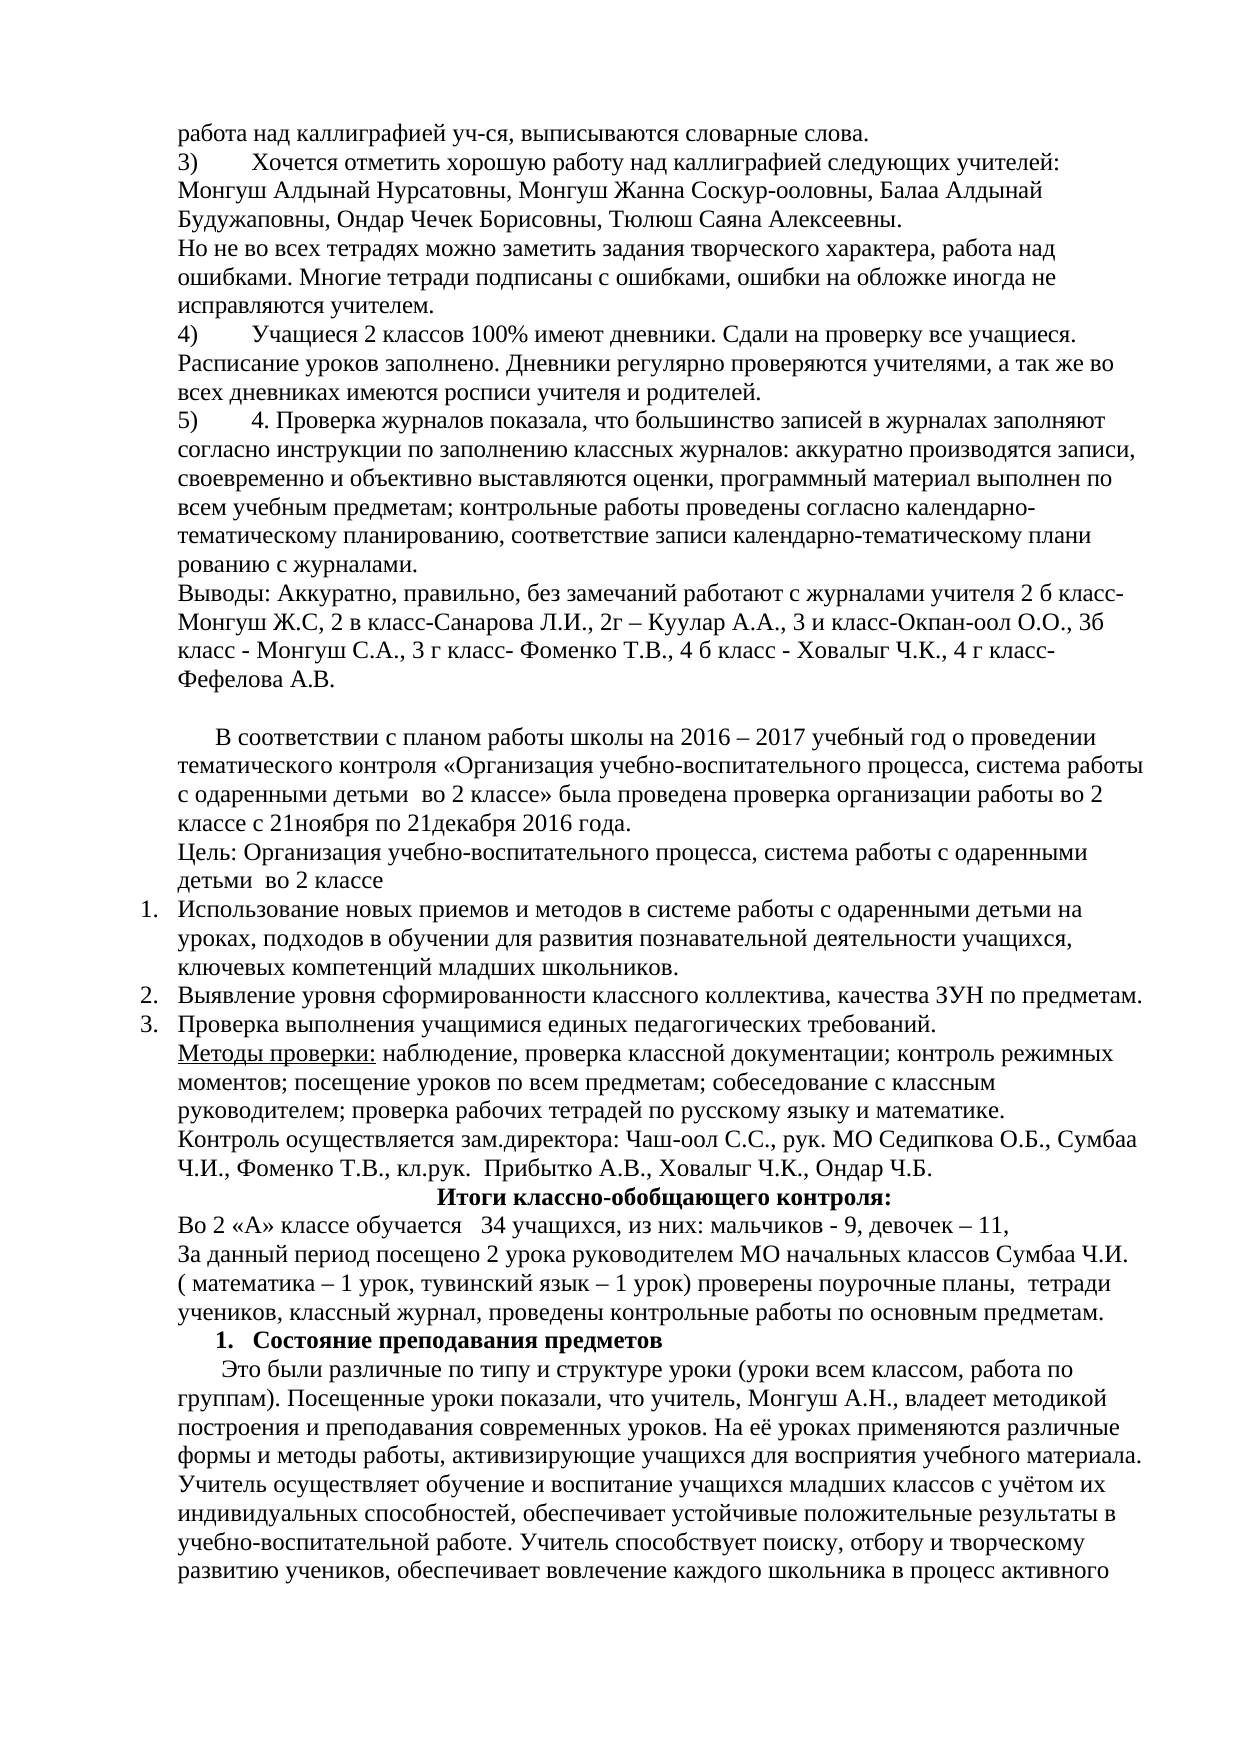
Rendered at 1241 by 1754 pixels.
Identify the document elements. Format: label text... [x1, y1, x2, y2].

list Выявление уровня сформированности классного коллектива, качества ЗУН по предметам. [140, 981, 1152, 1009]
list Но не во всех тетрадях можно заметить задания творческого характера, работа над [177, 233, 1152, 262]
list 4. Проверка журналов показала, что большинство записей в журналах заполняют согласно инструкции по заполнению классных журналов: аккуратно производятся записи, [177, 406, 1152, 463]
list ошибками. Многие тетради подписаны с ошибками, ошибки на обложке иногда не [177, 262, 1152, 291]
list тематическому планированию, соответствие записи календарно-тематическому плани рованию с журналами. [177, 521, 1152, 578]
list Хочется отметить хорошую работу над каллиграфией следующих учителей: Монгуш Алдынай Нурсатовны, Монгуш Жанна Соскур-ооловны, Балаа Алдынай Будужаповны, Ондар Чечек Борисовны, Тюлюш Саяна Алексеевны. [177, 147, 1152, 233]
list всем учебным предметам; контрольные работы проведены согласно календарно- [177, 492, 1152, 521]
list Проверка выполнения учащимися единых педагогических требований. [140, 1009, 1152, 1038]
text Методы проверки: наблюдение, проверка классной документации; контроль режимных моментов; посещение уроков по всем предметам; собеседование с классным руководителем; проверка рабочих тетрадей по русскому языку и математике. [177, 1038, 1152, 1124]
list Расписание уроков заполнено. Дневники регулярно проверяются учителями, а так же во [177, 348, 1152, 377]
list всех дневниках имеются росписи учителя и родителей. [177, 377, 1152, 406]
text Во 2 «А» классе обучается 34 учащихся, из них: мальчиков - 9, девочек – 11, [177, 1211, 1152, 1239]
list своевременно и объективно выставляются оценки, программный материал выполнен по [177, 463, 1152, 492]
list Выводы: Аккуратно, правильно, без замечаний работают с журналами учителя 2 б класс-Монгуш Ж.С, 2 в класс-Санарова Л.И., 2г – Куулар А.А., 3 и класс-Окпан-оол О.О., 3б класс - Монгуш С.А., 3 г класс- Фоменко Т.В., 4 б класс - Ховалыг Ч.К., 4 г класс- Фефелова А.В. [177, 578, 1152, 693]
list Использование новых приемов и методов в системе работы с одаренными детьми на уроках, подходов в обучении для развития познавательной деятельности учащихся, ключевых компетенций младших школьников. [140, 894, 1152, 981]
list исправляются учителем. [177, 291, 1152, 319]
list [177, 118, 1152, 147]
text Контроль осуществляется зам.директора: Чаш-оол С.С., рук. МО Седипкова О.Б., Сумбаа Ч.И., Фоменко Т.В., кл.рук. Прибытко А.В., Ховалыг Ч.К., Ондар Ч.Б. [177, 1124, 1152, 1182]
list Состояние преподавания предметов [215, 1326, 1152, 1354]
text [177, 1354, 1152, 1584]
text За данный период посещено 2 урока руководителем МО начальных классов Сумбаа Ч.И. ( математика – 1 урок, тувинский язык – 1 урок) проверены поурочные планы, тетради учеников, классный журнал, проведены контрольные работы по основным предметам. [177, 1239, 1152, 1326]
text Цель: Организация учебно-воспитательного процесса, система работы с одаренными детьми во 2 классе [177, 837, 1152, 894]
text В соответствии с планом работы школы на 2016 – 2017 учебный год о проведении тематического контроля «Организация учебно-воспитательного процесса, система работы с одаренными детьми во 2 классе» была проведена проверка организации работы во 2 классе с 21ноября по 21декабря 2016 года. [177, 722, 1152, 837]
text Итоги классно-обобщающего контроля: [177, 1182, 1152, 1211]
list Учащиеся 2 классов 100% имеют дневники. Сдали на проверку все учащиеся. [177, 319, 1152, 348]
